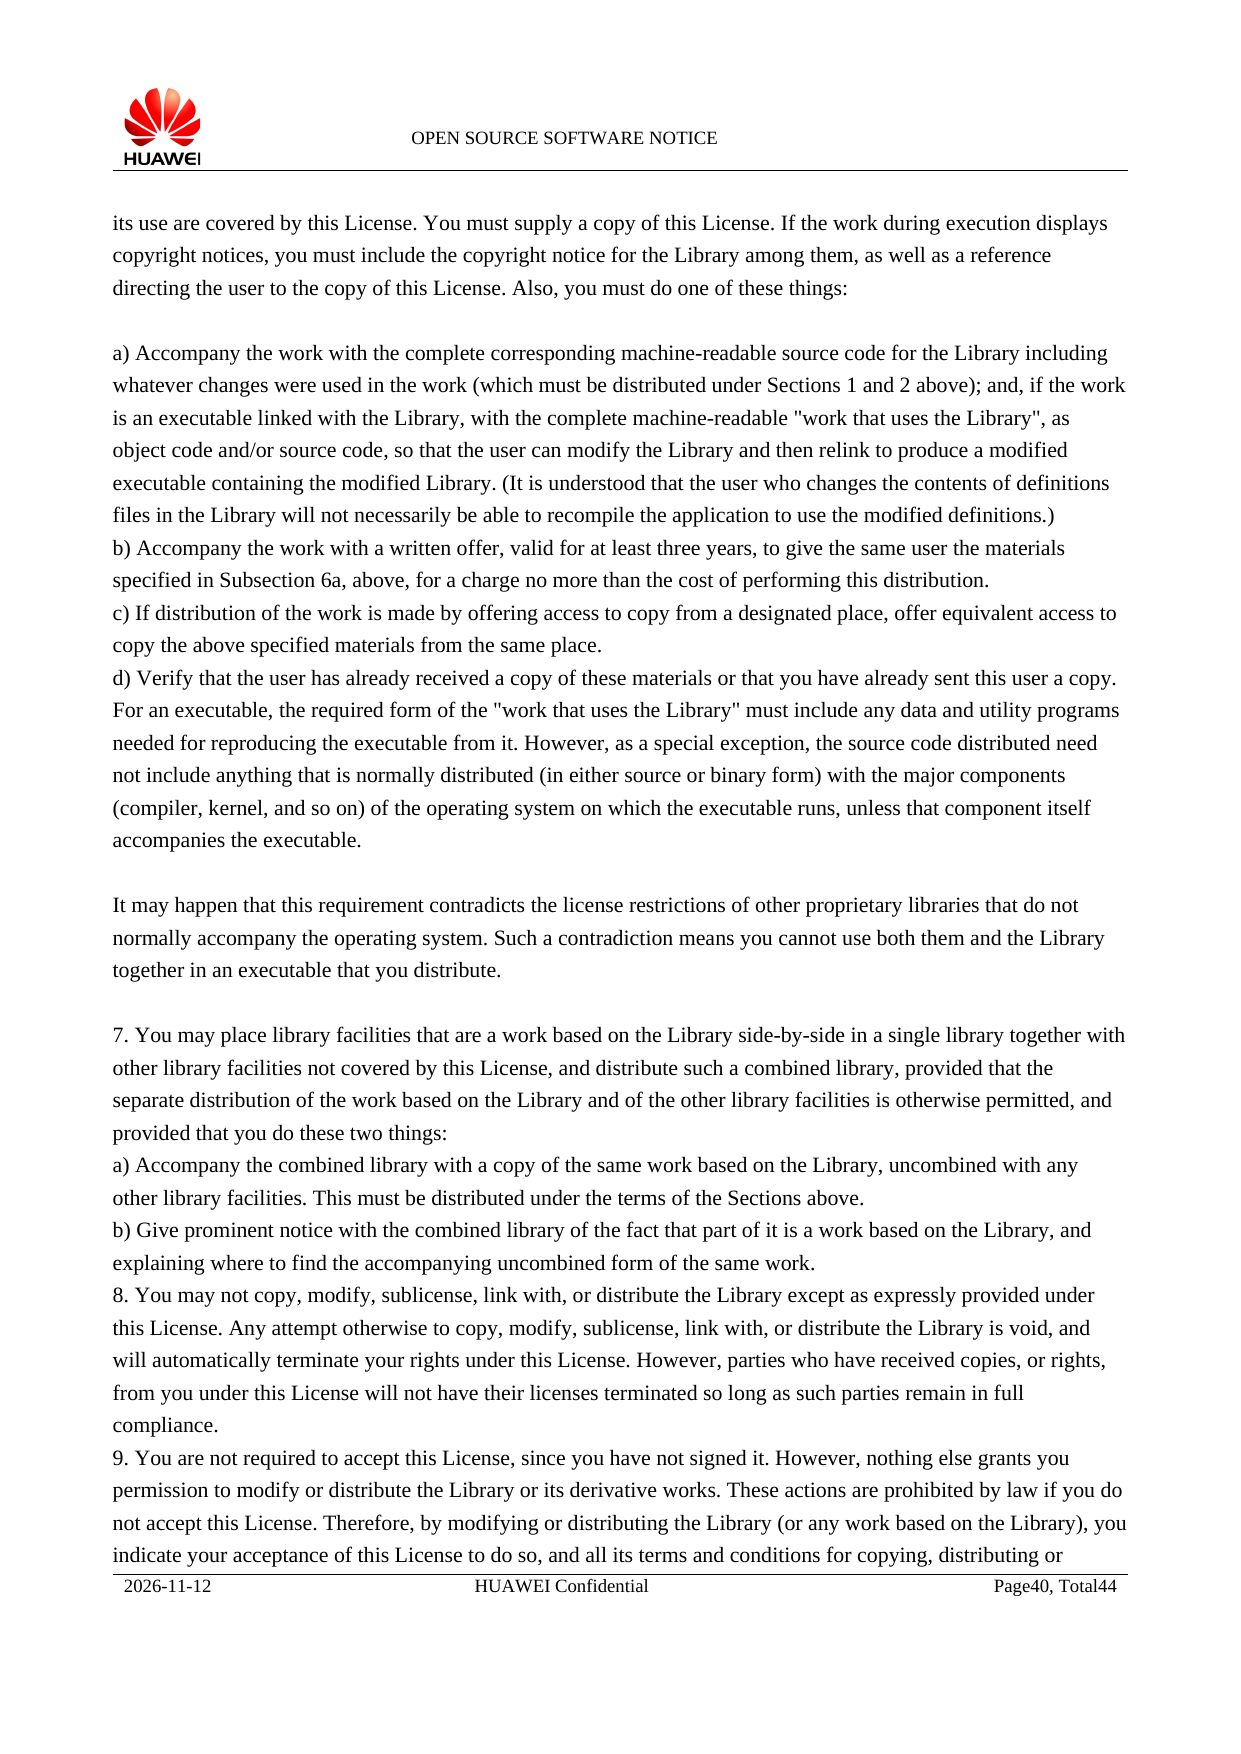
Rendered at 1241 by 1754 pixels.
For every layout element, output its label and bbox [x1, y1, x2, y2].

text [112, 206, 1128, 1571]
picture [124, 88, 201, 165]
